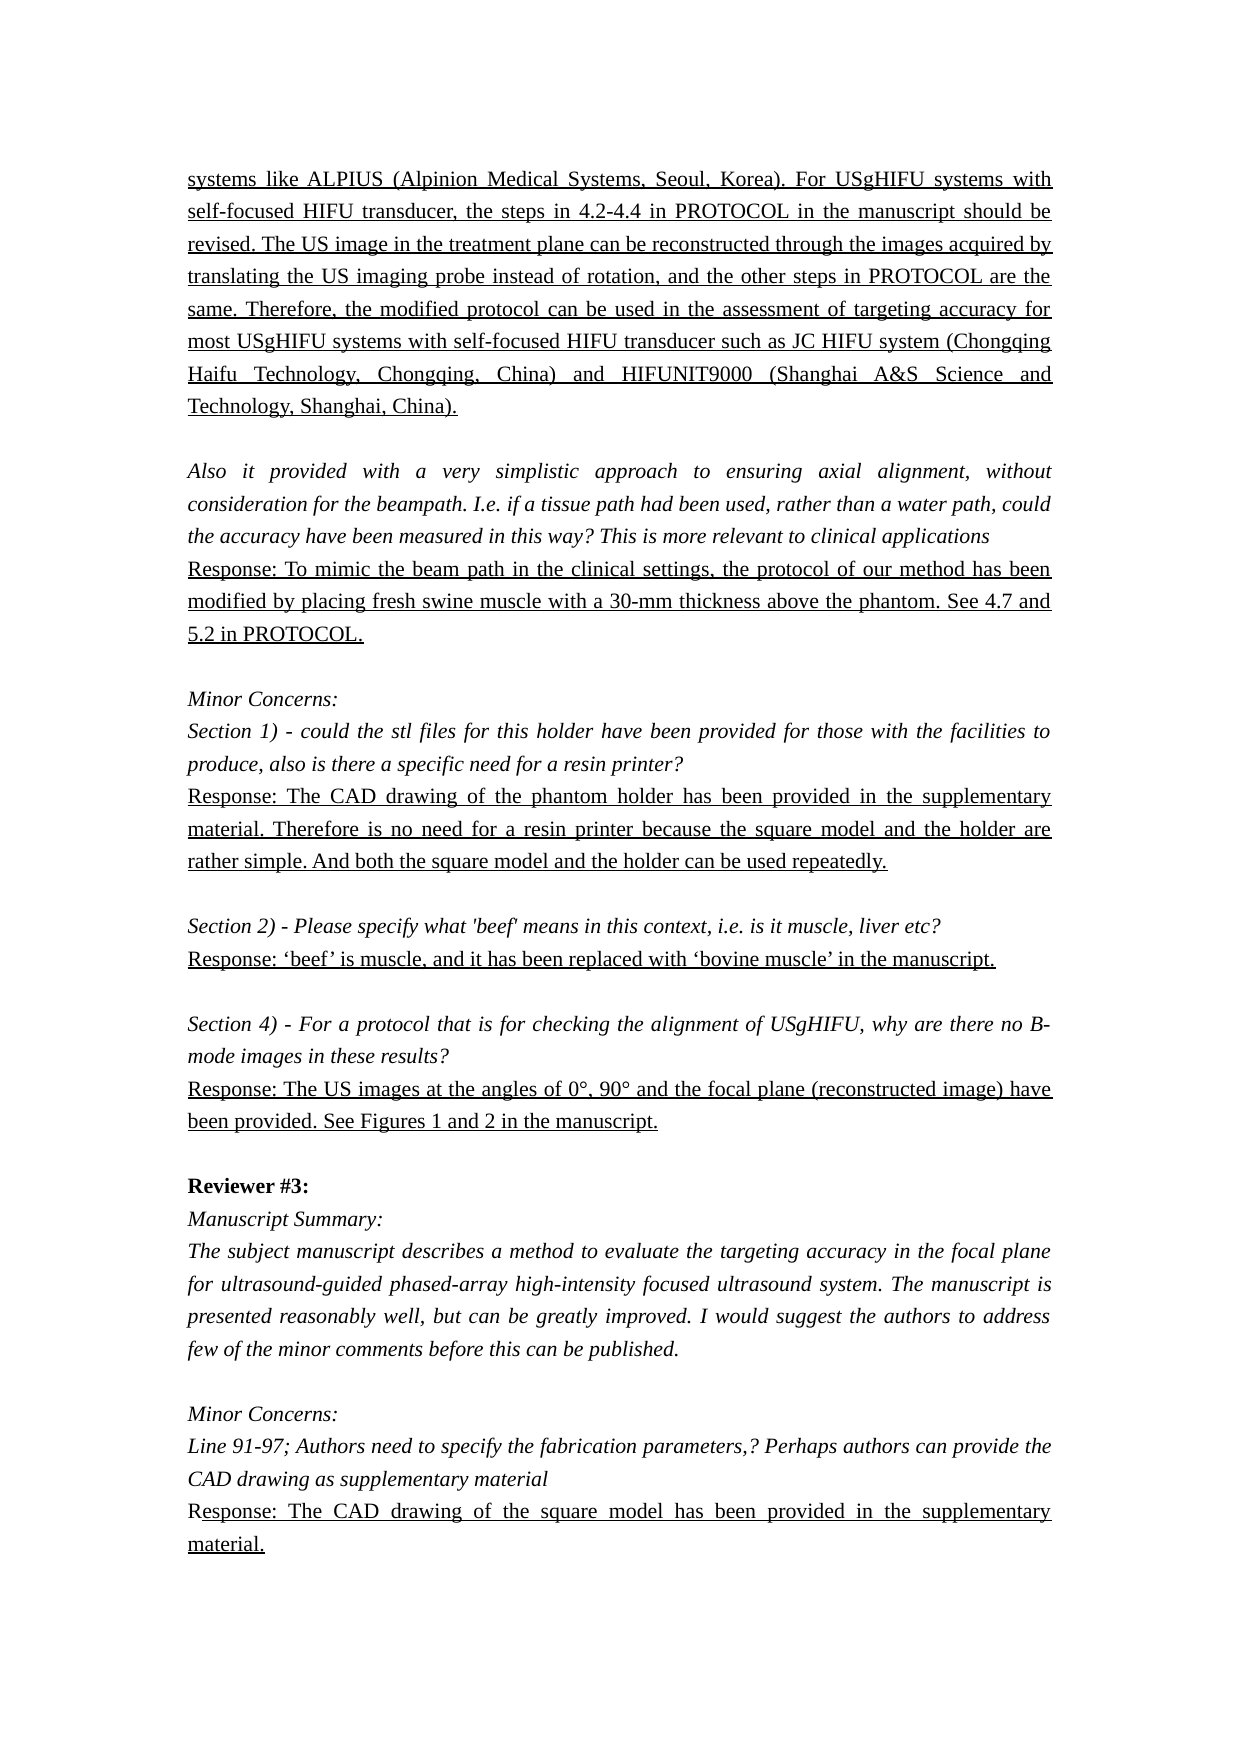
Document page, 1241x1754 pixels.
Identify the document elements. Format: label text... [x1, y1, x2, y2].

text Response: The CAD drawing of the phantom holder has been provided in the supplementary material. Therefore is no need for a resin printer because the square model and the holder are rather simple. And both the square model and the holder can be used repeatedly. [187, 779, 1053, 877]
text Response: The US images at the angles of 0°, 90° and the focal plane (reconstructed image) have been provided. See Figures 1 and 2 in the manuscript. [187, 1098, 1053, 1137]
text Response: ‘beef’ is muscle, and it has been replaced with ‘bovine muscle’ in the manuscript. [187, 942, 1053, 974]
text Also it provided with a very simplistic approach to ensuring axial alignment, without consideration for the beampath. I.e. if a tissue path had been used, rather than a water path, could the accuracy have been measured in this way? This is more relevant to clinical applications [187, 454, 1053, 552]
text Section 4) - For a protocol that is for checking the alignment of USgHIFU, why are there no B-mode images in these results? [187, 1007, 1053, 1072]
text Reviewer #3: [187, 1169, 1053, 1202]
text Minor Concerns: [187, 682, 1053, 714]
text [187, 162, 1053, 187]
text Response: The CAD drawing of the square model has been provided in the supplementary material. [187, 1494, 1053, 1559]
text Response: To mimic the beam path in the clinical settings, the protocol of our method has been modified by placing fresh swine muscle with a 30-mm thickness above the phantom. See 4.7 and 5.2 in PROTOCOL. [187, 552, 1053, 649]
text Line 91-97; Authors need to specify the fabrication parameters,? Perhaps authors can provide the CAD drawing as supplementary material [187, 1429, 1053, 1494]
text Minor Concerns: [187, 1397, 1053, 1429]
text Manuscript Summary: [187, 1202, 1053, 1234]
text The subject manuscript describes a method to evaluate the targeting accuracy in the focal plane for ultrasound-guided phased-array high-intensity focused ultrasound system. The manuscript is presented reasonably well, but can be greatly improved. I would suggest the authors to address few of the minor comments before this can be published. [187, 1234, 1053, 1364]
text Section 2) - Please specify what 'beef' means in this context, i.e. is it muscle, liver etc? [187, 909, 1053, 942]
text Section 1) - could the stl files for this holder have been provided for those with the facilities to produce, also is there a specific need for a resin printer? [187, 714, 1053, 779]
text Response: The US images at the angles of 0°, 90° and the focal plane (reconstructed image) have been provided. See Figures 1 and 2 in the manuscript. [187, 1072, 1053, 1097]
